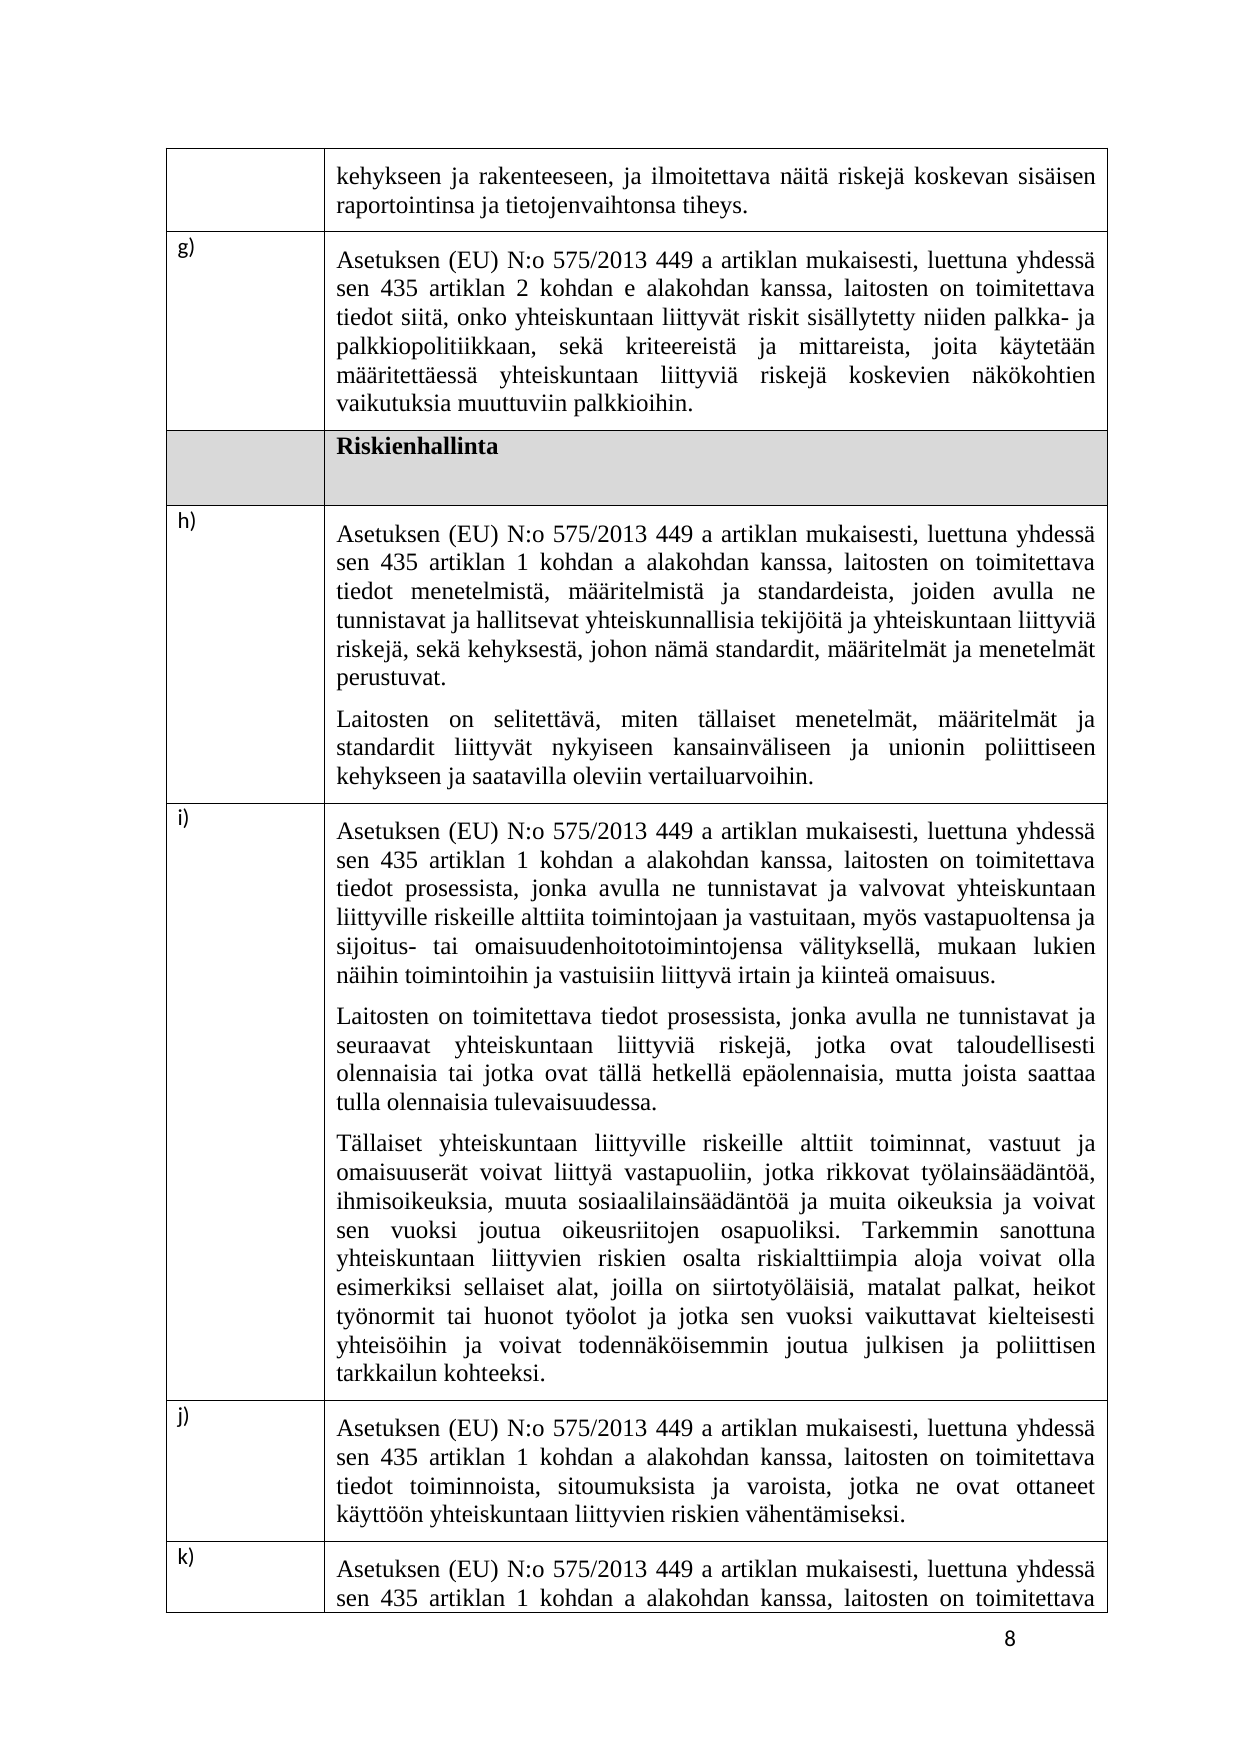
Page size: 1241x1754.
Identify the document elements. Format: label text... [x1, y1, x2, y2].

table_cell k) [167, 1542, 324, 1612]
table_cell [167, 431, 324, 505]
table_cell i) [167, 804, 324, 1400]
table_cell g) [167, 232, 324, 430]
table_cell Asetuksen (EU) N:o 575/2013 449 a artiklan mukaisesti, luettuna yhdessä sen 435 artiklan 1 kohdan a alakohdan kanssa, laitosten on toimitettava tiedot prosessista, jonka avulla ne tunnistavat ja valvovat yhteiskuntaan liittyville riskeille alttiita toimintojaan ja vastuitaan, myös vastapuoltensa ja sijoitus- tai omaisuudenhoitotoimintojensa välityksellä, mukaan lukien näihin toimintoihin ja vastuisiin liittyvä irtain ja kiinteä omaisuus. Laitosten on toimitettava tiedot prosessista, jonka avulla ne tunnistavat ja seuraavat yhteiskuntaan liittyviä riskejä, jotka ovat taloudellisesti olennaisia tai jotka ovat tällä hetkellä epäolennaisia, mutta joista saattaa tulla olennaisia tulevaisuudessa. Tällaiset yhteiskuntaan liittyville riskeille alttiit toiminnat, vastuut ja omaisuuserät voivat liittyä vastapuoliin, jotka rikkovat työlainsäädäntöä, ihmisoikeuksia, muuta sosiaalilainsäädäntöä ja muita oikeuksia ja voivat sen vuoksi joutua oikeusriitojen osapuoliksi. Tarkemmin sanottuna yhteiskuntaan liittyvien riskien osalta riskialttiimpia aloja voivat olla esimerkiksi sellaiset alat, joilla on siirtotyöläisiä, matalat palkat, heikot työnormit tai huonot työolot ja jotka sen vuoksi vaikuttavat kielteisesti yhteisöihin ja voivat todennäköisemmin joutua julkisen ja poliittisen tarkkailun kohteeksi. [325, 804, 1107, 1400]
table_cell h) [167, 506, 324, 802]
table_cell Asetuksen (EU) N:o 575/2013 449 a artiklan mukaisesti, luettuna yhdessä sen 435 artiklan 1 kohdan a alakohdan kanssa, laitosten on toimitettava tiedot toiminnoista, sitoumuksista ja varoista, jotka ne ovat ottaneet käyttöön yhteiskuntaan liittyvien riskien vähentämiseksi. [325, 1401, 1107, 1541]
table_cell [325, 149, 1107, 231]
table_cell j) [167, 1401, 324, 1541]
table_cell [325, 1542, 1107, 1612]
table_cell Riskienhallinta [325, 431, 1107, 505]
table_cell f) [167, 149, 324, 231]
table_cell Asetuksen (EU) N:o 575/2013 449 a artiklan mukaisesti, luettuna yhdessä sen 435 artiklan 1 kohdan a alakohdan kanssa, laitosten on toimitettava tiedot menetelmistä, määritelmistä ja standardeista, joiden avulla ne tunnistavat ja hallitsevat yhteiskunnallisia tekijöitä ja yhteiskuntaan liittyviä riskejä, sekä kehyksestä, johon nämä standardit, määritelmät ja menetelmät perustuvat. Laitosten on selitettävä, miten tällaiset menetelmät, määritelmät ja standardit liittyvät nykyiseen kansainväliseen ja unionin poliittiseen kehykseen ja saatavilla oleviin vertailuarvoihin. [325, 506, 1107, 802]
table_cell Asetuksen (EU) N:o 575/2013 449 a artiklan mukaisesti, luettuna yhdessä sen 435 artiklan 2 kohdan e alakohdan kanssa, laitosten on toimitettava tiedot siitä, onko yhteiskuntaan liittyvät riskit sisällytetty niiden palkka- ja palkkiopolitiikkaan, sekä kriteereistä ja mittareista, joita käytetään määritettäessä yhteiskuntaan liittyviä riskejä koskevien näkökohtien vaikutuksia muuttuviin palkkioihin. [325, 232, 1107, 430]
